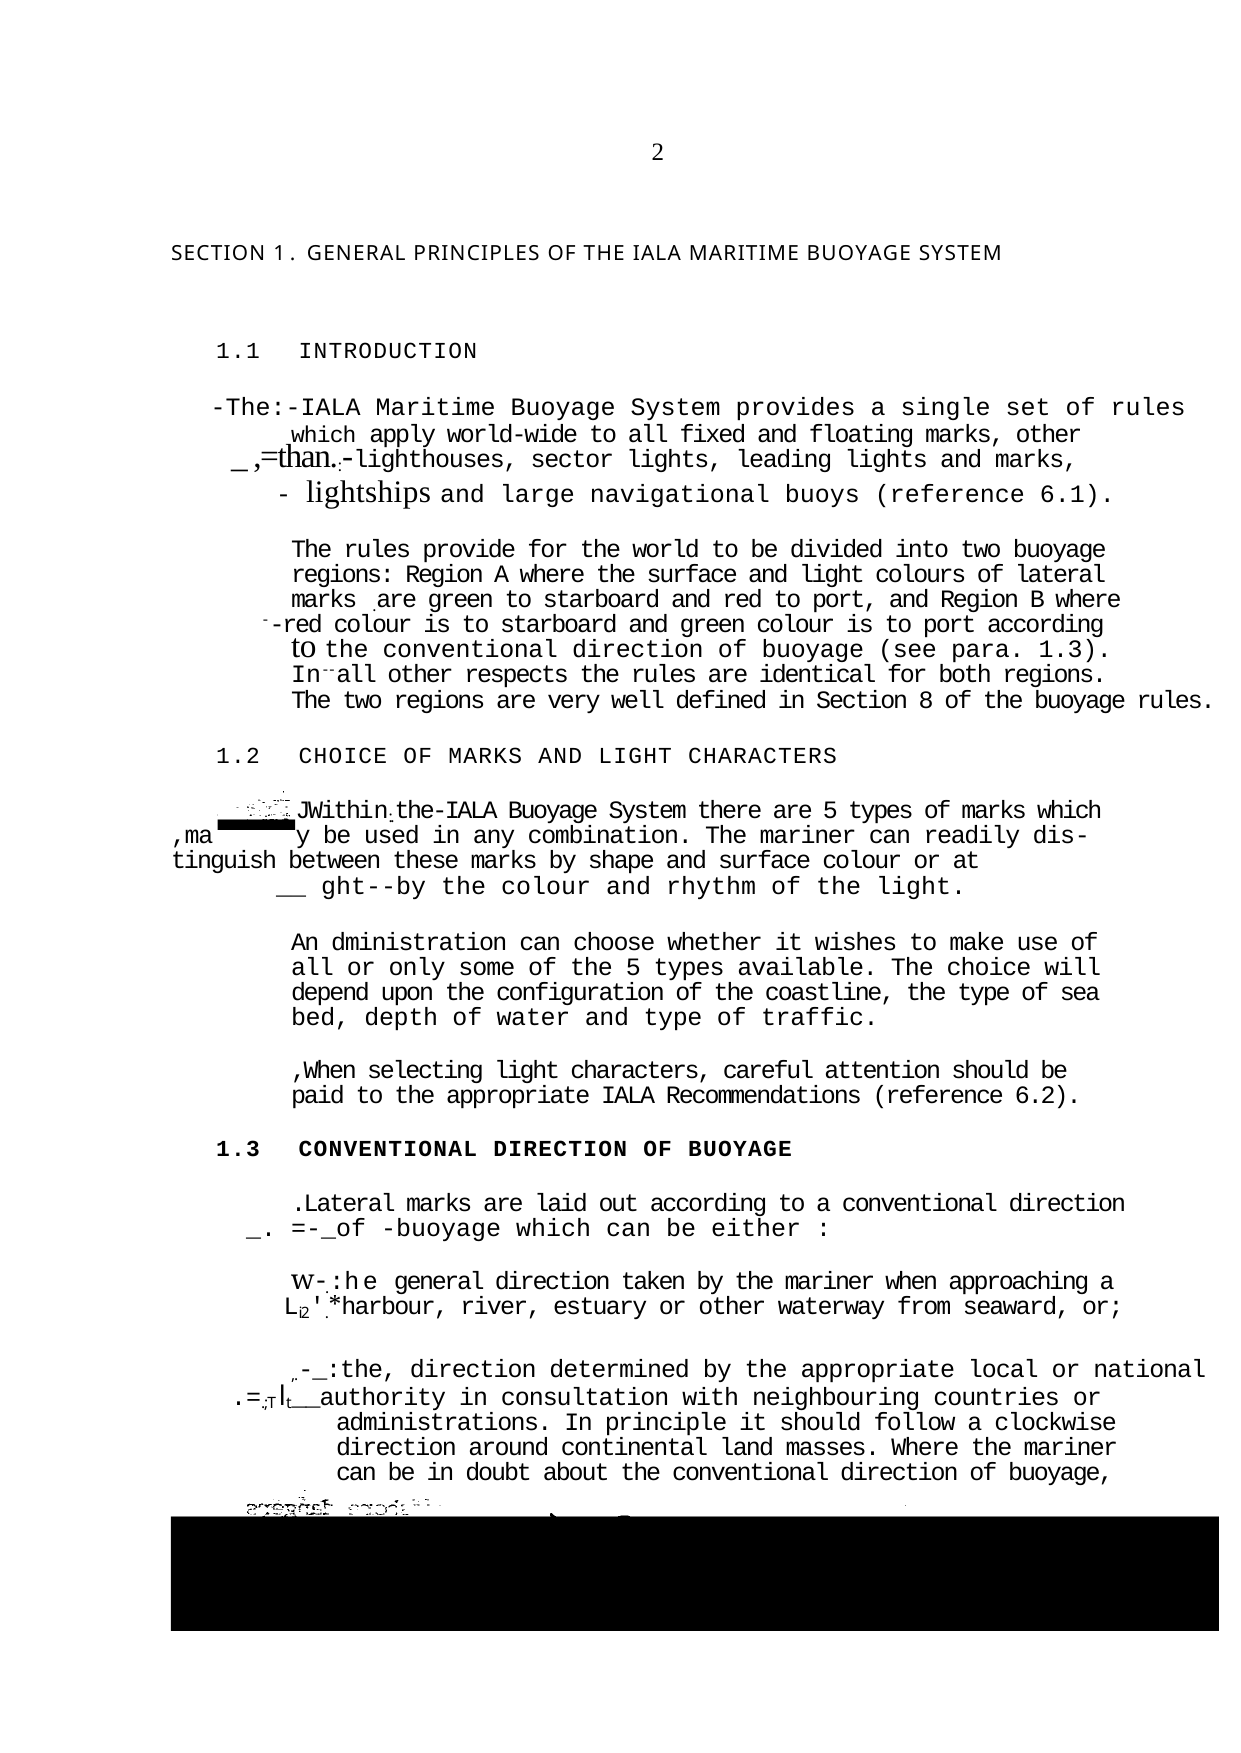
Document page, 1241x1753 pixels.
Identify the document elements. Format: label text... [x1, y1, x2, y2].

text The two regions are very well defined in Section 8 of the buoyage rules. [291, 688, 1225, 716]
text 1.3 CONVENTIONAL DIRECTION OF BUOYAGE [171, 1137, 1225, 1163]
text SECTION 1. GENERAL PRINCIPLES OF THE IALA MARITIME BUOYAGE SYSTEM 1.1 INTRODUCTION [171, 166, 1180, 366]
text An dministration can choose whether it wishes to make use of all or only some of the 5 types available. The choice will depend upon the configuration of the coastline, the type of sea bed, depth of water and type of traffic. [291, 931, 1120, 1031]
picture [170, 1490, 1219, 1631]
picture [216, 791, 295, 829]
text The rules provide for the world to be divided into two buoyage regions: Region A where the surface and light colours of lateral marks .are green to starboard and red to port, and Region B where [291, 538, 1128, 613]
text w -.:he general direction taken by the mariner when approaching a Li2'.*harbour, river, estuary or other waterway from seaward, or; [283, 1270, 1135, 1320]
text - lightships and large navigational buoys (reference 6.1). [276, 473, 1225, 509]
text JWithin:.the-IALA Buoyage System there are 5 types of marks which ,may be used in any combination. The mariner can readily distinguish between these marks by shape and surface colour or at [171, 799, 1120, 874]
text ,When selecting light characters, careful attention should be paid to the appropriate IALA Recommendations (reference 6.2). [291, 1059, 1090, 1109]
text .Lateral marks are laid out according to a conventional direction _. =-_of -buoyage which can be either : [246, 1191, 1135, 1241]
text __ ght--by the colour and rhythm of the light. [276, 874, 1225, 902]
text which apply world-wide to all fixed and floating marks, other _ ,=than.:-lighthouses, sector lights, leading lights and marks, [231, 423, 1090, 473]
text ,.-_:the, direction determined by the appropriate local or national [291, 1348, 1225, 1385]
text --red colour is to starboard and green colour is to port according to the conventional direction of buoyage (see para. 1.3). In--all other respects the rules are identical for both regions. [261, 613, 1128, 688]
text 1.2 CHOICE OF MARKS AND LIGHT CHARACTERS [171, 744, 1225, 771]
text -The:-IALA Maritime Buoyage System provides a single set of rules [171, 394, 1225, 423]
